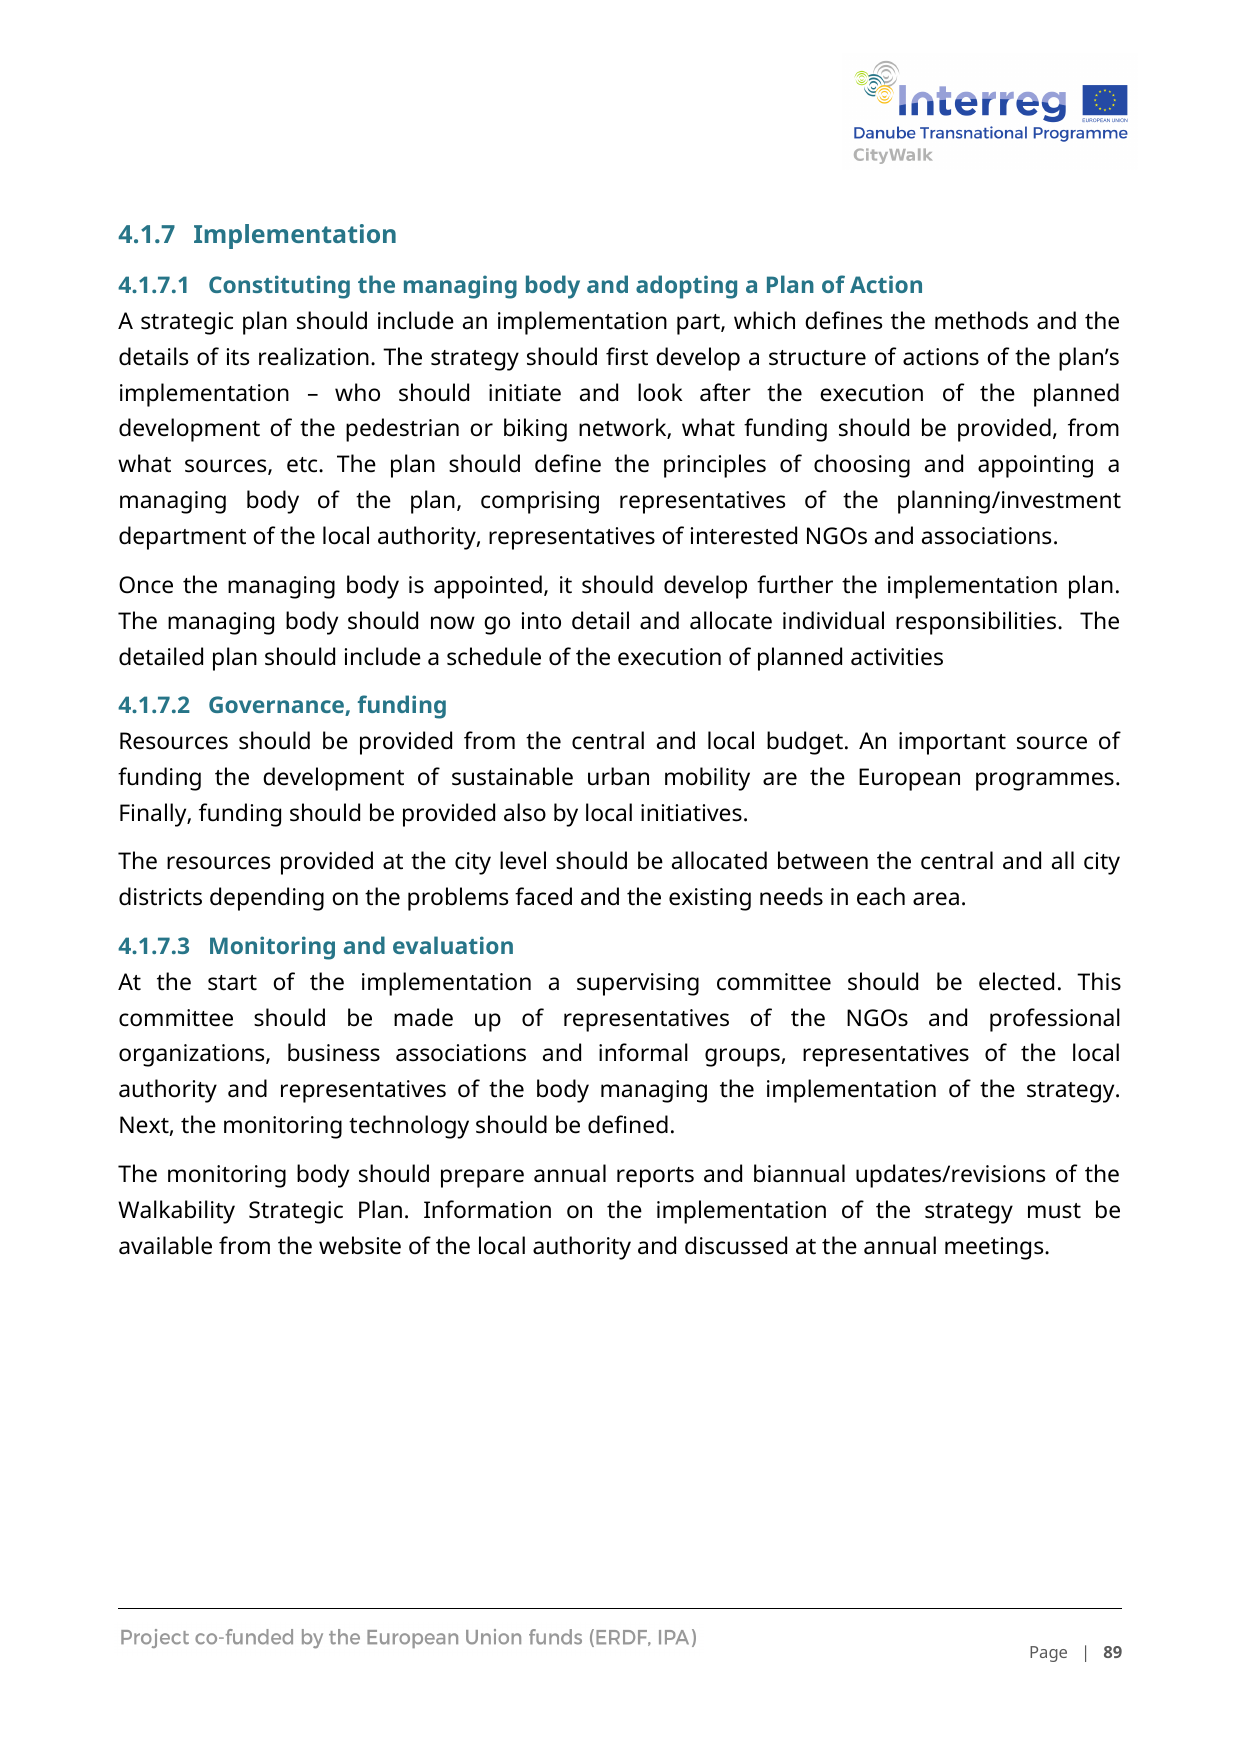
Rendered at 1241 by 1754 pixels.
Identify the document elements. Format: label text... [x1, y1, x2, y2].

subtitle Monitoring and evaluation [118, 929, 1122, 961]
text The resources provided at the city level should be allocated between the central and all city districts depending on the problems faced and the existing needs in each area. [118, 845, 1122, 912]
text At the start of the implementation a supervising committee should be elected. This committee should be made up of representatives of the NGOs and professional organizations, business associations and informal groups, representatives of the local authority and representatives of the body managing the implementation of the strategy. Next, the monitoring technology should be defined. [118, 966, 1122, 1141]
text Resources should be provided from the central and local budget. An important source of funding the development of sustainable urban mobility are the European programmes. Finally, funding should be provided also by local initiatives. [118, 725, 1122, 828]
text A strategic plan should include an implementation part, which defines the methods and the details of its realization. The strategy should first develop a structure of actions of the plan’s implementation – who should initiate and look after the execution of the planned development of the pedestrian or biking network, what funding should be provided, from what sources, etc. The plan should define the principles of choosing and appointing a managing body of the plan, comprising representatives of the planning/investment department of the local authority, representatives of interested NGOs and associations. [118, 304, 1122, 551]
subtitle Governance, funding [118, 689, 1122, 720]
subtitle Implementation [118, 217, 1122, 251]
text Once the managing body is appointed, it should develop further the implementation plan. The managing body should now go into detail and allocate individual responsibilities. The detailed plan should include a schedule of the execution of planned activities [118, 569, 1122, 672]
picture [113, 1622, 704, 1656]
picture [842, 53, 1138, 170]
text The monitoring body should prepare annual reports and biannual updates/revisions of the Walkability Strategic Plan. Information on the implementation of the strategy must be available from the website of the local authority and discussed at the annual meetings. [118, 1158, 1122, 1261]
subtitle Constituting the managing body and adopting a Plan of Action [118, 269, 1122, 300]
